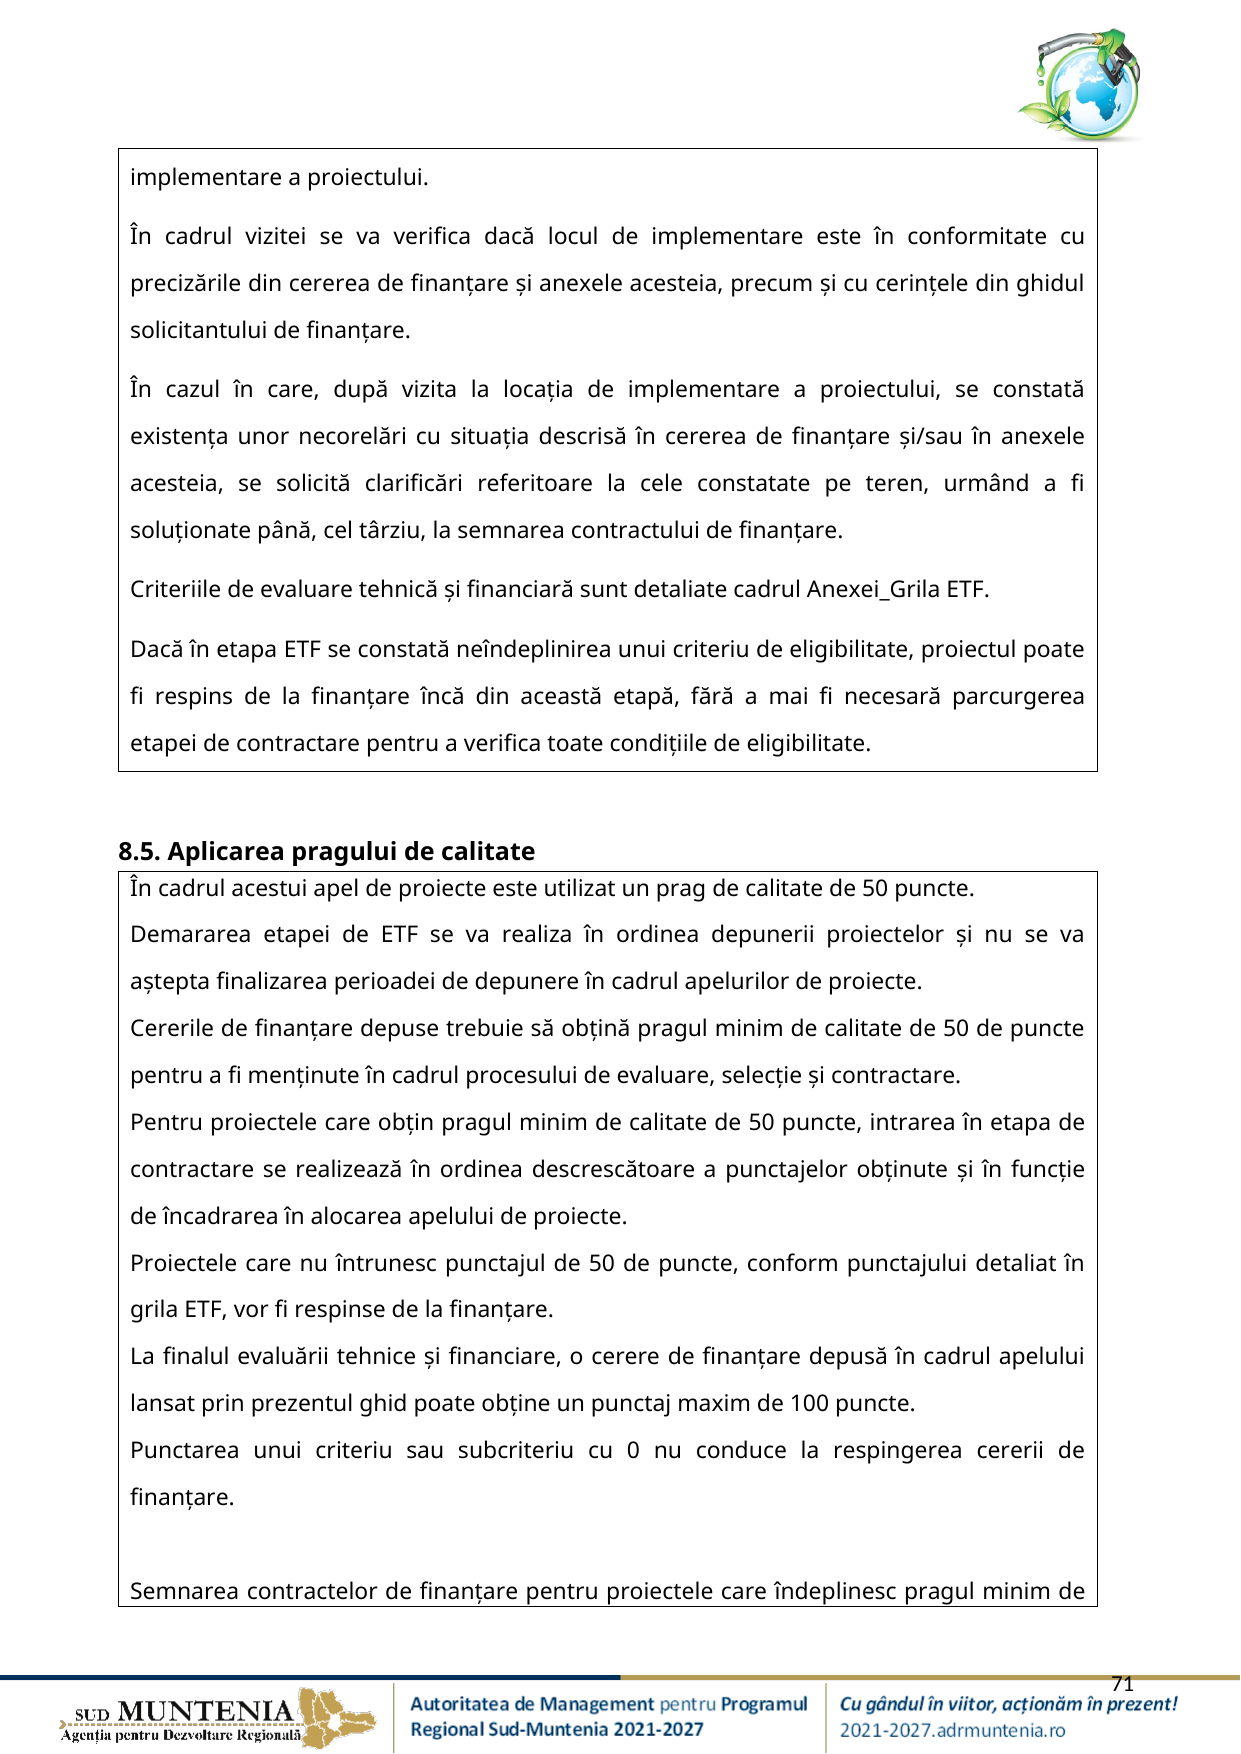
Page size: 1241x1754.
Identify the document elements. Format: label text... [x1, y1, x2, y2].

picture [1003, 28, 1157, 146]
subtitle 8.5. Aplicarea pragului de calitate [118, 834, 1134, 868]
picture [0, 1675, 1241, 1754]
